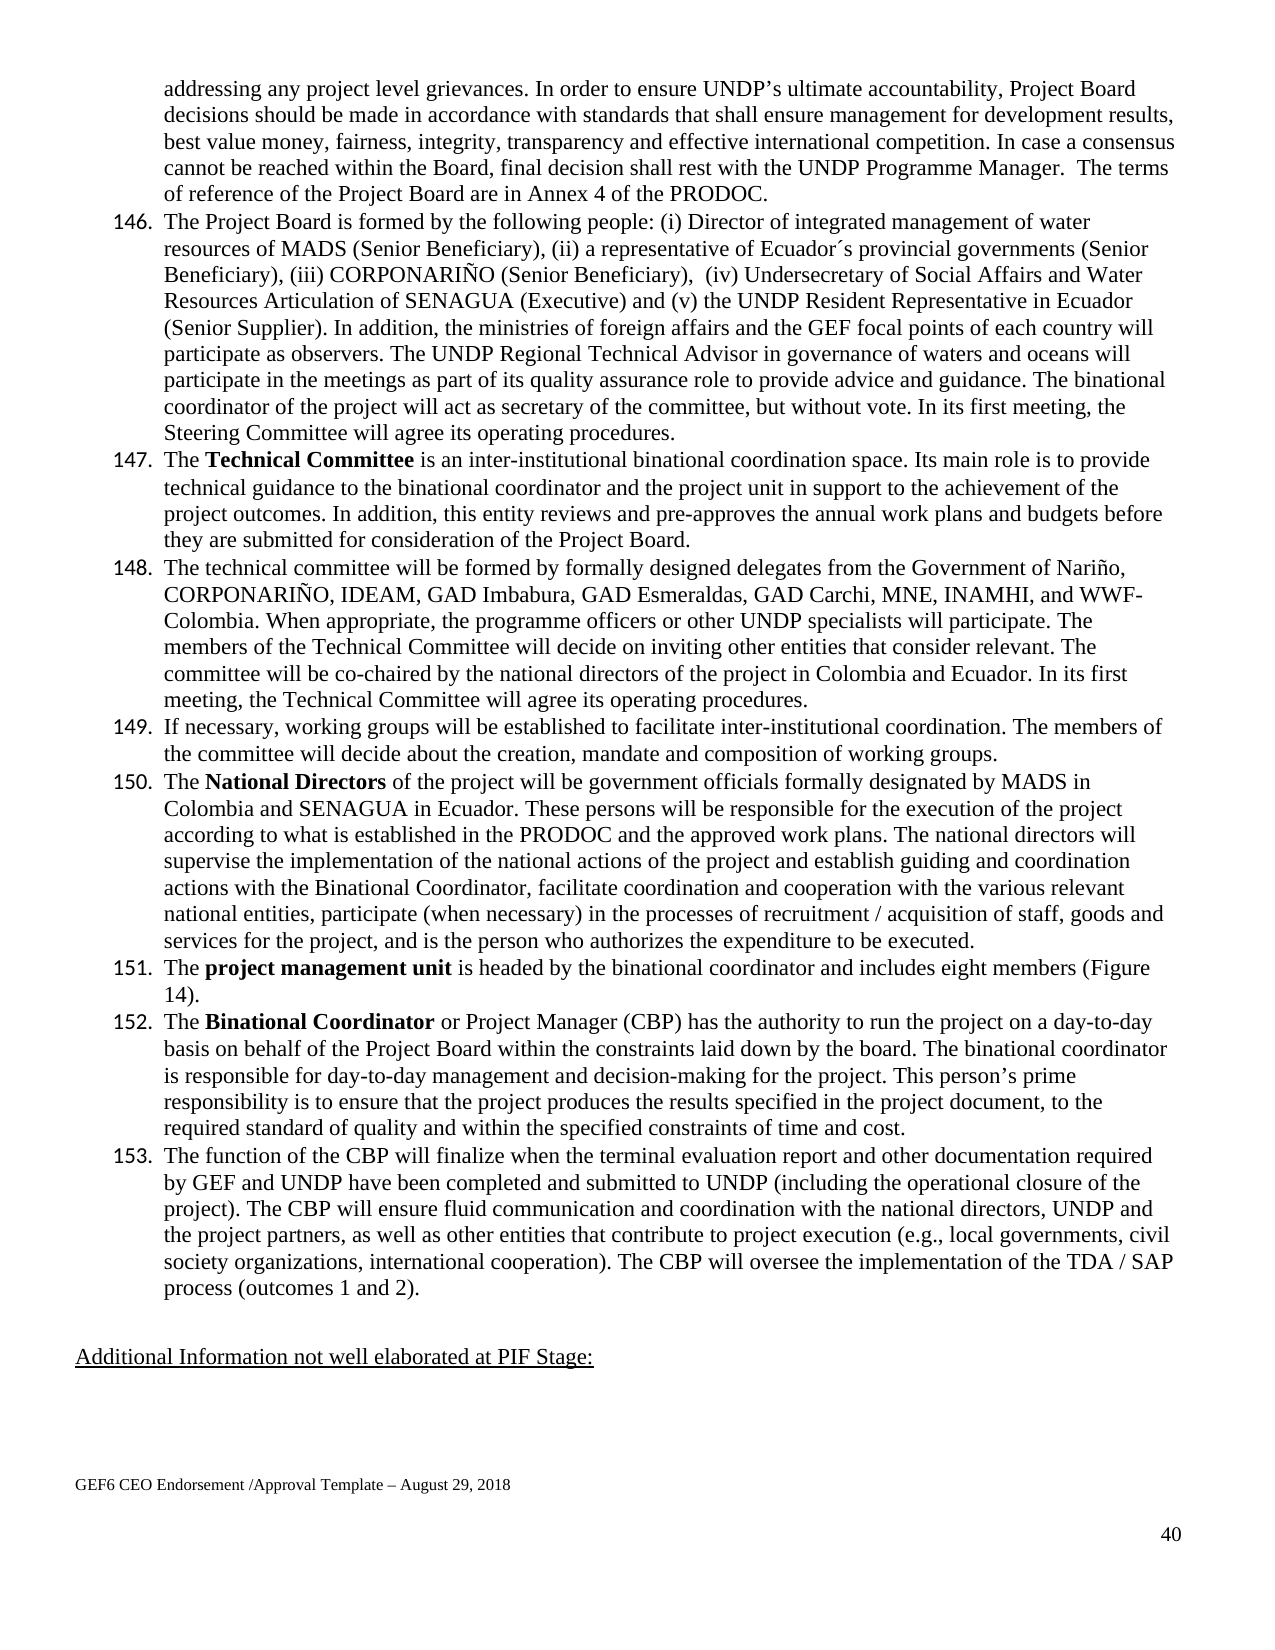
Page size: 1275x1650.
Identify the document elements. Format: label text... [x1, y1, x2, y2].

list If necessary, working groups will be established to facilitate inter-institutional coordination. The members of the committee will decide about the creation, mandate and composition of working groups. [112, 712, 1181, 767]
text Additional Information not well elaborated at PIF Stage: [75, 1343, 1181, 1370]
list The Binational Coordinator or Project Manager (CBP) has the authority to run the project on a day-to-day basis on behalf of the Project Board within the constraints laid down by the board. The binational coordinator is responsible for day-to-day management and decision-making for the project. This person’s prime responsibility is to ensure that the project produces the results specified in the project document, to the required standard of quality and within the specified constraints of time and cost. [112, 1007, 1181, 1141]
list The Project Board is formed by the following people: (i) Director of integrated management of water resources of MADS (Senior Beneficiary), (ii) a representative of Ecuador´s provincial governments (Senior Beneficiary), (iii) CORPONARIÑO (Senior Beneficiary), (iv) Undersecretary of Social Affairs and Water Resources Articulation of SENAGUA (Executive) and (v) the UNDP Resident Representative in Ecuador (Senior Supplier). In addition, the ministries of foreign affairs and the GEF focal points of each country will participate as observers. The UNDP Regional Technical Advisor in governance of waters and oceans will participate in the meetings as part of its quality assurance role to provide advice and guidance. The binational coordinator of the project will act as secretary of the committee, but without vote. In its first meeting, the Steering Committee will agree its operating procedures. [112, 207, 1181, 446]
list The technical committee will be formed by formally designed delegates from the Government of Nariño, CORPONARIÑO, IDEAM, GAD Imbabura, GAD Esmeraldas, GAD Carchi, MNE, INAMHI, and WWF-Colombia. When appropriate, the programme officers or other UNDP specialists will participate. The members of the Technical Committee will decide on inviting other entities that consider relevant. The committee will be co-chaired by the national directors of the project in Colombia and Ecuador. In its first meeting, the Technical Committee will agree its operating procedures. [112, 553, 1181, 712]
list The function of the CBP will finalize when the terminal evaluation report and other documentation required by GEF and UNDP have been completed and submitted to UNDP (including the operational closure of the project). The CBP will ensure fluid communication and coordination with the national directors, UNDP and the project partners, as well as other entities that contribute to project execution (e.g., local governments, civil society organizations, international cooperation). The CBP will oversee the implementation of the TDA / SAP process (outcomes 1 and 2). [112, 1141, 1181, 1301]
list The Technical Committee is an inter-institutional binational coordination space. Its main role is to provide technical guidance to the binational coordinator and the project unit in support to the achievement of the project outcomes. In addition, this entity reviews and pre-approves the annual work plans and budgets before they are submitted for consideration of the Project Board. [112, 446, 1181, 553]
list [112, 75, 1181, 207]
list The National Directors of the project will be government officials formally designated by MADS in Colombia and SENAGUA in Ecuador. These persons will be responsible for the execution of the project according to what is established in the PRODOC and the approved work plans. The national directors will supervise the implementation of the national actions of the project and establish guiding and coordination actions with the Binational Coordinator, facilitate coordination and cooperation with the various relevant national entities, participate (when necessary) in the processes of recruitment / acquisition of staff, goods and services for the project, and is the person who authorizes the expenditure to be executed. [112, 767, 1181, 953]
